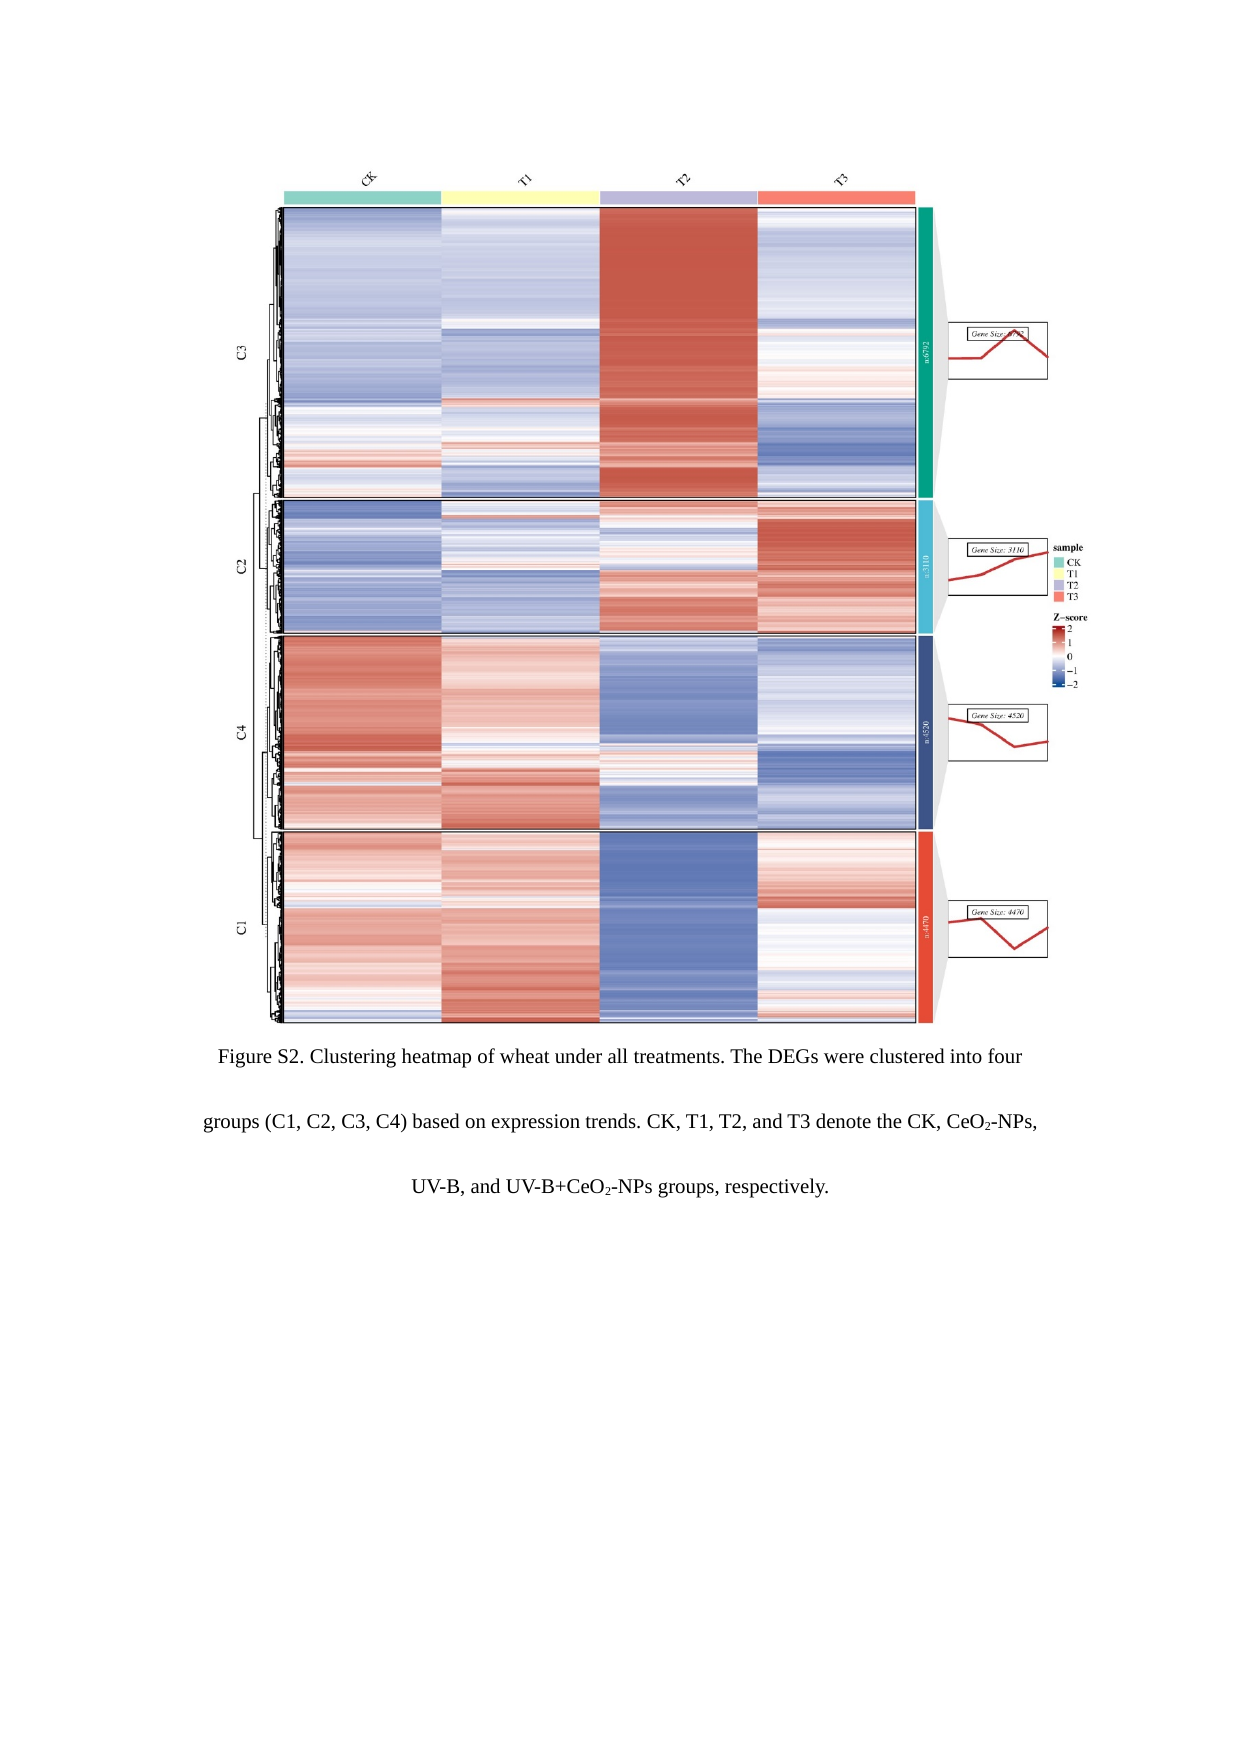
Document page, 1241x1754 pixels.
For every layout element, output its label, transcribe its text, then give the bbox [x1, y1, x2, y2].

text Figure S2. Clustering heatmap of wheat under all treatments. The DEGs were clustered into four groups (C1, C2, C3, C4) based on expression trends. CK, T1, T2, and T3 denote the CK, CeO2-NPs, UV-B, and UV-B+CeO2-NPs groups, respectively. [187, 1039, 1053, 1202]
picture [231, 162, 1097, 1028]
